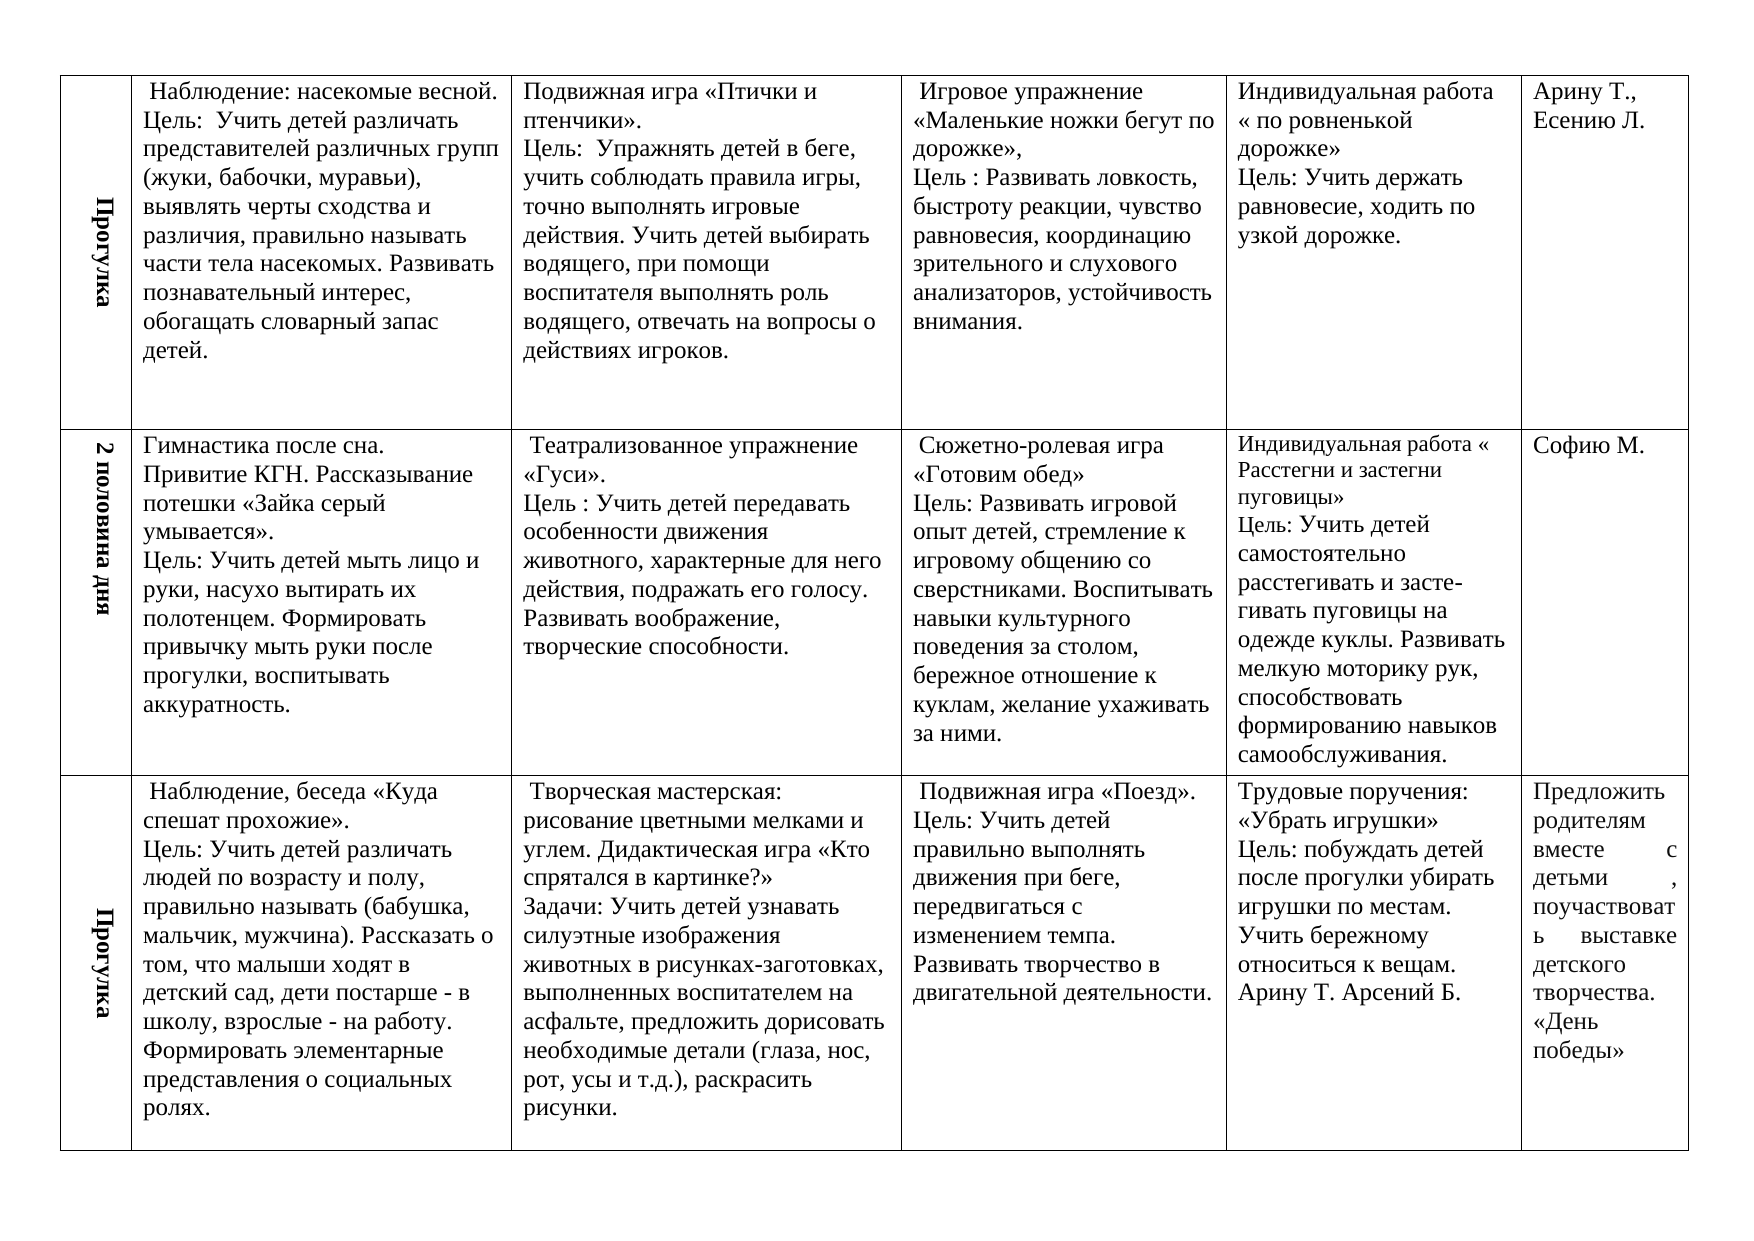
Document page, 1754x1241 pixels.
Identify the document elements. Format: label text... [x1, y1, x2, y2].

table_cell Софию М. [1522, 430, 1688, 775]
table_cell Гимнастика после сна. Привитие КГН. Рассказывание потешки «Зайка серый умывается». Цель: Учить детей мыть лицо и руки, насухо вытирать их полотенцем. Формировать привычку мыть руки после прогулки, воспитывать аккуратность. [132, 430, 511, 775]
table_cell Наблюдение, беседа «Куда спешат прохожие». Цель: Учить детей различать людей по возрасту и полу, правильно называть (бабушка, мальчик, мужчина). Рассказать о том, что малыши ходят в детский сад, дети постарше - в школу, взрослые - на работу. Формировать элементарные представления о социальных ролях. [132, 776, 511, 1150]
table_cell Театрализованное упражнение «Гуси». Цель : Учить детей передавать особенности движения животного, характерные для него действия, подражать его голосу. Развивать воображение, творческие способности. [512, 430, 901, 775]
table_cell Индивидуальная работа « по ровненькой дорожке» Цель: Учить держать равновесие, ходить по узкой дорожке. [1227, 76, 1521, 429]
table_cell Прогулка [61, 776, 131, 1150]
table_cell Подвижная игра «Поезд». Цель: Учить детей правильно выполнять движения при беге, передвигаться с изменением темпа. Развивать творчество в двигательной деятельности. [902, 776, 1226, 1150]
table_cell Подвижная игра «Птички и птенчики». Цель: Упражнять детей в беге, учить соблюдать правила игры, точно выполнять игровые действия. Учить детей выбирать водящего, при помощи воспитателя выполнять роль водящего, отвечать на вопросы о действиях игроков. [512, 76, 901, 429]
table_cell Прогулка [61, 76, 131, 429]
table_cell Сюжетно-ролевая игра «Готовим обед» Цель: Развивать игровой опыт детей, стремление к игровому общению со сверстниками. Воспитывать навыки культурного поведения за столом, бережное отношение к куклам, желание ухаживать за ними. [902, 430, 1226, 775]
table_cell 2 половина дня [61, 430, 131, 775]
table_cell Индивидуальная работа « Расстегни и застегни пуговицы» Цель: Учить детей самостоятельно расстегивать и застегивать пуговицы на одежде куклы. Развивать мелкую моторику рук, способствовать формированию навыков самообслуживания. [1227, 430, 1521, 775]
table_cell Предложить родителям вместе с детьми , поучаствовать выставке детского творчества. «День победы» [1522, 776, 1688, 1150]
table_cell Трудовые поручения: «Убрать игрушки» Цель: побуждать детей после прогулки убирать игрушки по местам. Учить бережному относиться к вещам. Арину Т. Арсений Б. [1227, 776, 1521, 1150]
table_cell Наблюдение: насекомые весной. Цель: Учить детей различать представителей различных групп (жуки, бабочки, муравьи), выявлять черты сходства и различия, правильно называть части тела насекомых. Развивать познавательный интерес, обогащать словарный запас детей. [132, 76, 511, 429]
table_cell Арину Т., Есению Л. [1522, 76, 1688, 429]
table_cell Творческая мастерская: рисование цветными мелками и углем. Дидактическая игра «Кто спрятался в картинке?» Задачи: Учить детей узнавать силуэтные изображения животных в рисунках-заготовках, выполненных воспитателем на асфальте, предложить дорисовать необходимые детали (глаза, нос, рот, усы и т.д.), раскрасить рисунки. [512, 776, 901, 1150]
table_cell Игровое упражнение «Маленькие ножки бегут по дорожке», Цель : Развивать ловкость, быстроту реакции, чувство равновесия, координацию зрительного и слухового анализаторов, устойчивость внимания. [902, 76, 1226, 429]
